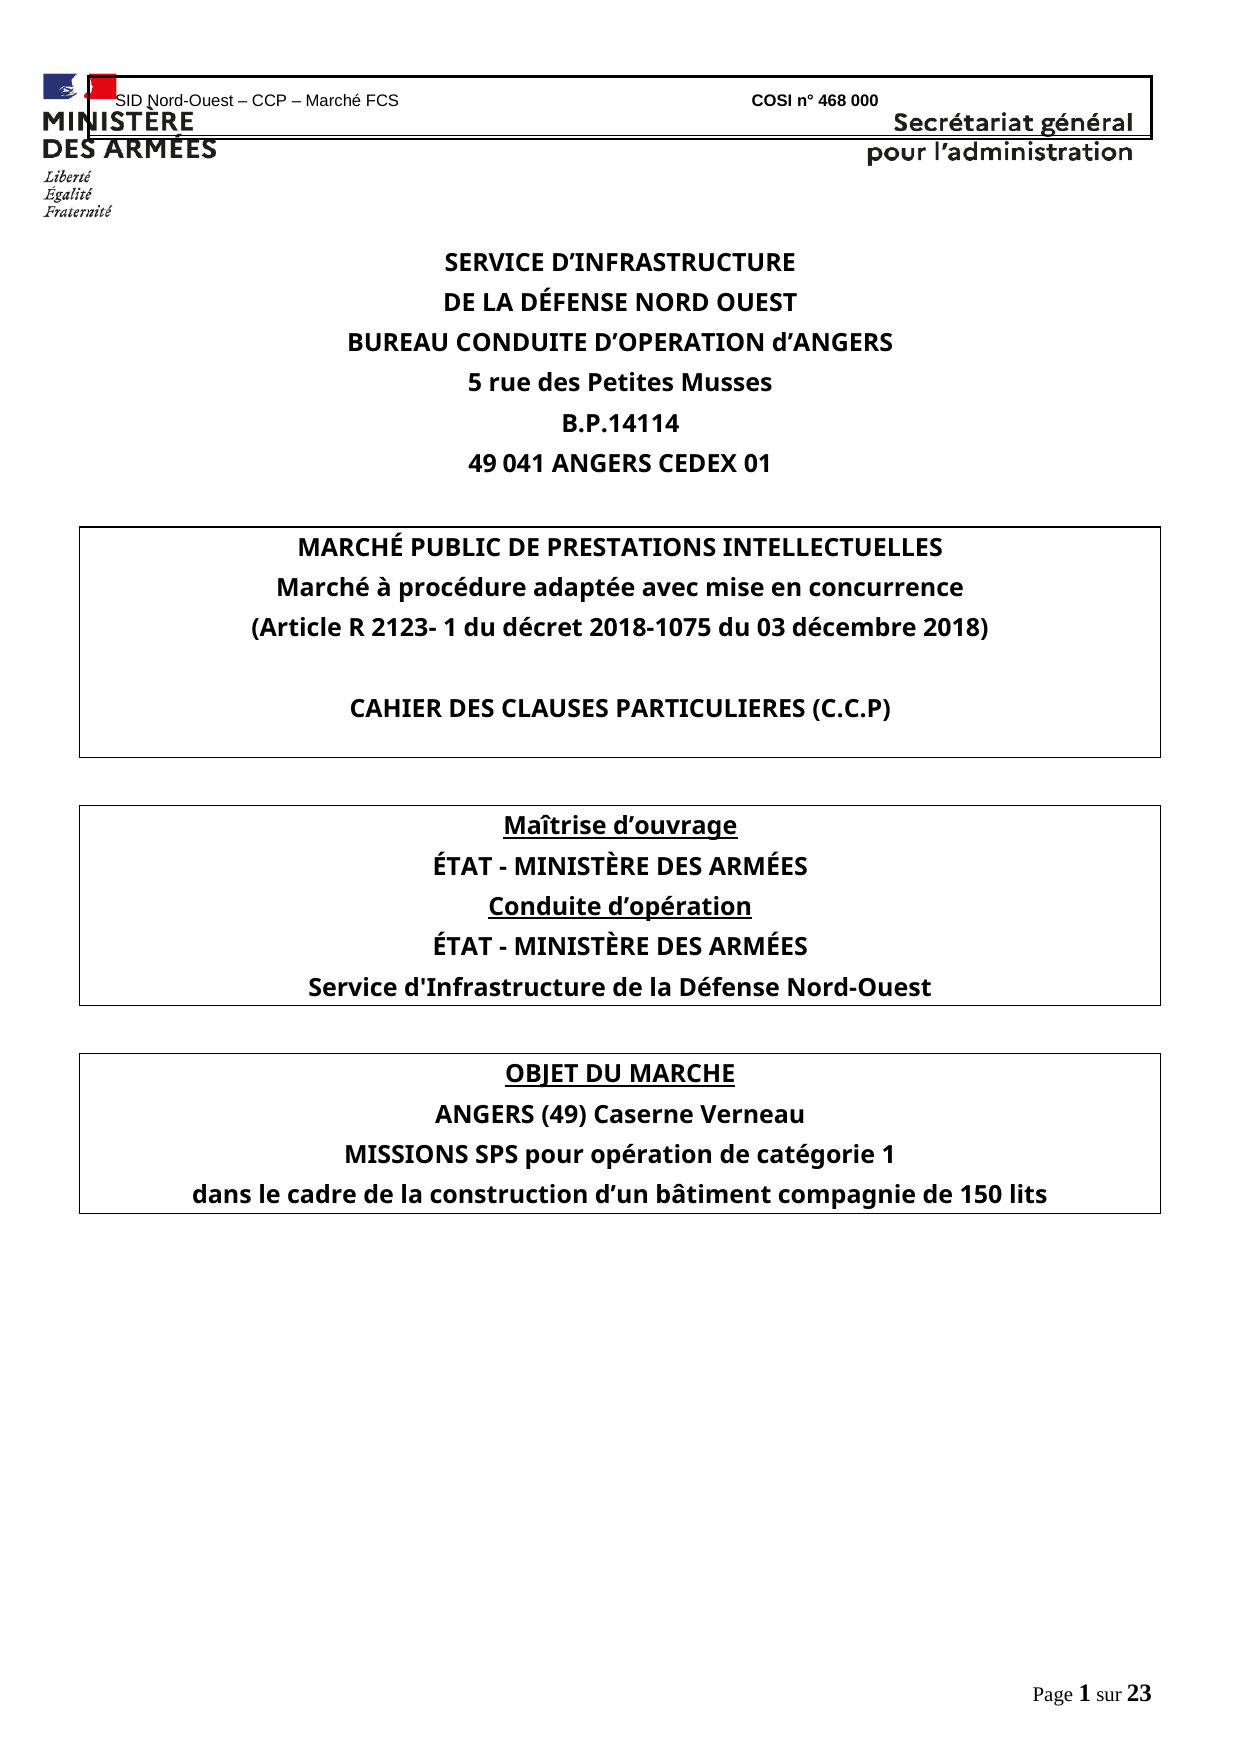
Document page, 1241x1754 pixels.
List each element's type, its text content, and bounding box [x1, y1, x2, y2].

text DE LA DÉFENSE NORD OUEST [89, 284, 1152, 318]
text MARCHÉ PUBLIC DE PRESTATIONS INTELLECTUELLES [80, 528, 1160, 563]
text (Article R 2123- 1 du décret 2018-1075 du 03 décembre 2018) [80, 607, 1160, 644]
text ÉTAT - MINISTÈRE DES ARMÉES [80, 926, 1160, 963]
text Conduite d’opération [80, 885, 1160, 923]
text BUREAU CONDUITE D’OPERATION d’ANGERS [89, 325, 1152, 359]
text dans le cadre de la construction d’un bâtiment compagnie de 150 lits [80, 1174, 1160, 1213]
text SERVICE D’INFRASTRUCTURE [89, 244, 1152, 278]
text Marché à procédure adaptée avec mise en concurrence [80, 567, 1160, 604]
text Maîtrise d’ouvrage [80, 806, 1160, 842]
text CAHIER DES CLAUSES PARTICULIERES (C.C.P) [80, 688, 1160, 725]
text ÉTAT - MINISTÈRE DES ARMÉES [80, 845, 1160, 882]
text MISSIONS SPS pour opération de catégorie 1 [80, 1133, 1160, 1171]
text 49 041 ANGERS CEDEX 01 [89, 446, 1152, 480]
text Service d'Infrastructure de la Défense Nord-Ouest [80, 966, 1160, 1005]
text ANGERS (49) Caserne Verneau [80, 1093, 1160, 1130]
picture [0, 0, 1238, 1728]
text B.P.14114 [89, 405, 1152, 439]
text 5 rue des Petites Musses [89, 365, 1152, 399]
text OBJET DU MARCHE [80, 1054, 1160, 1090]
